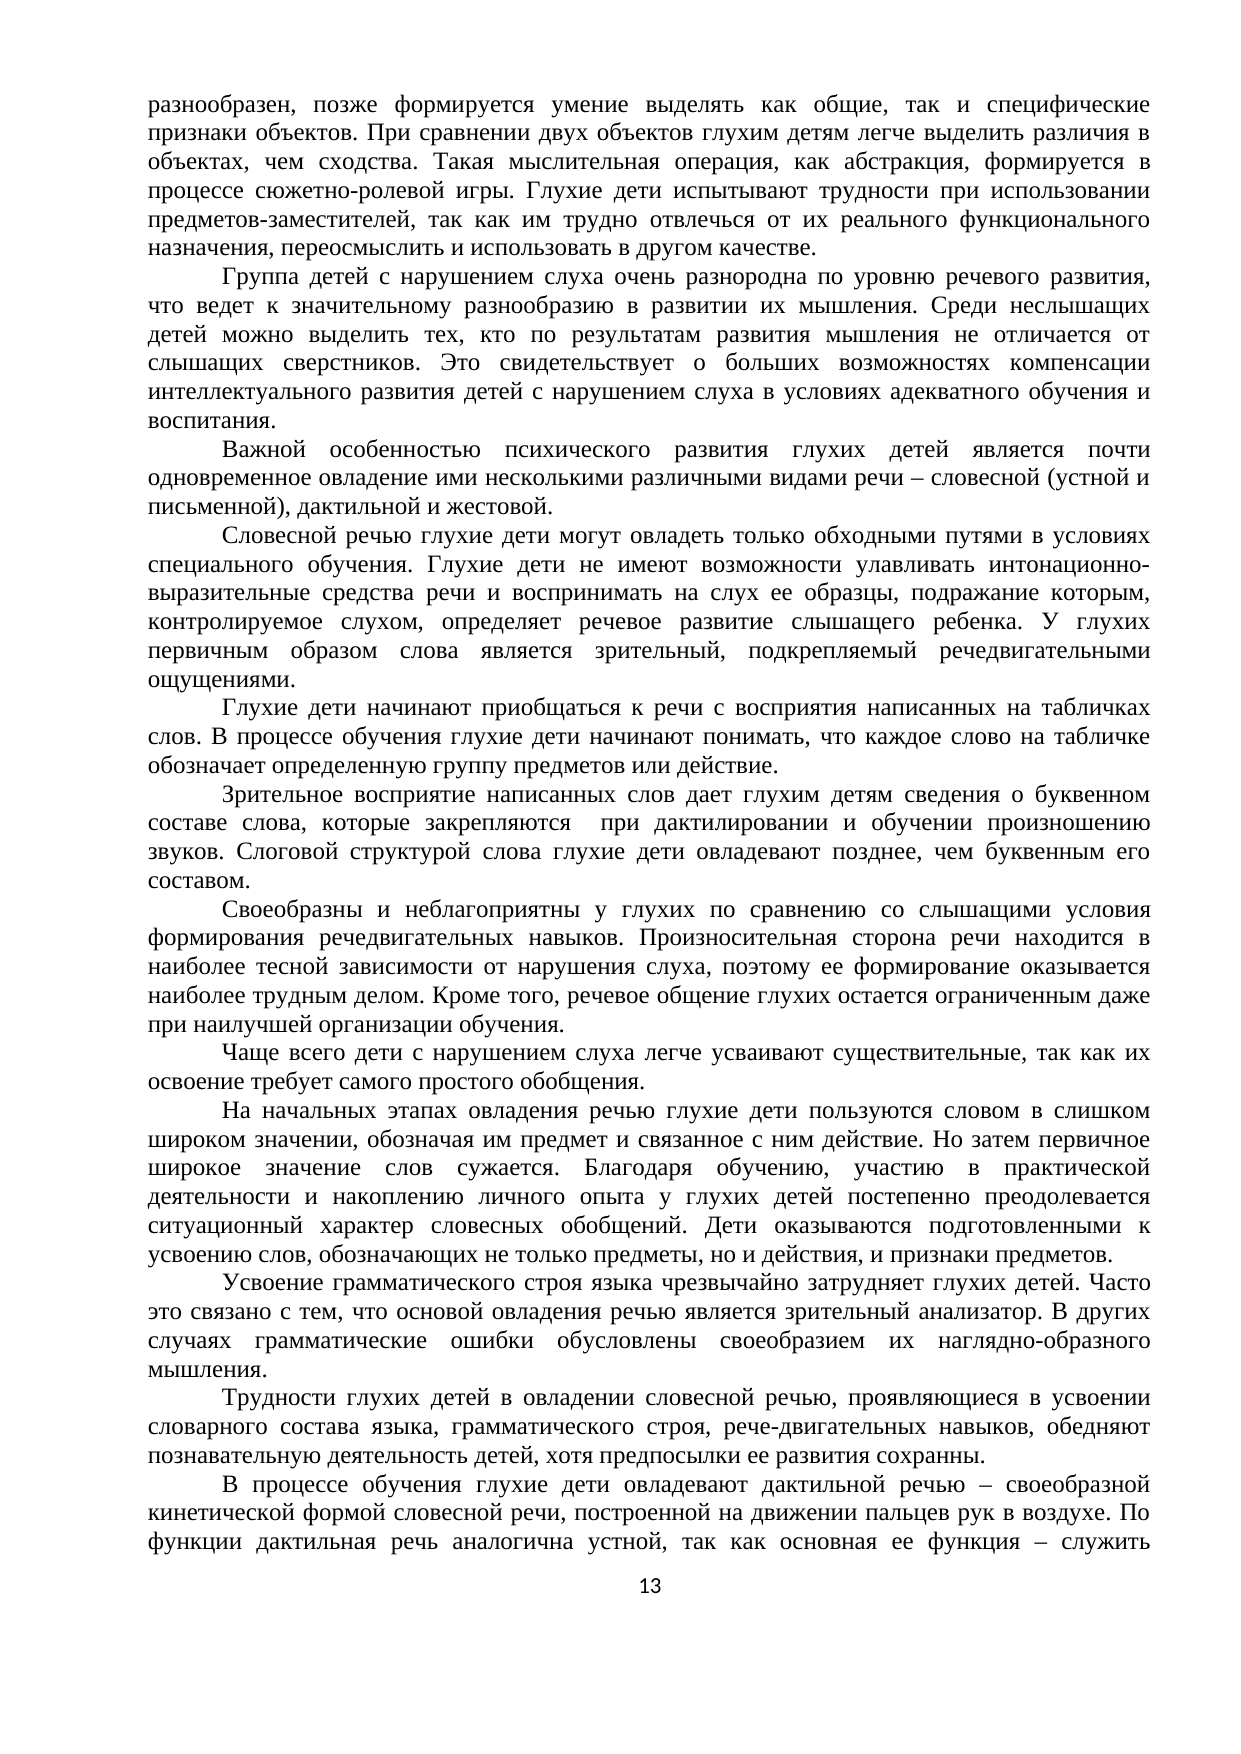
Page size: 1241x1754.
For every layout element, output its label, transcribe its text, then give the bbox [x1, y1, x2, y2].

text Усвоение грамматического строя языка чрезвычайно затрудняет глухих детей. Часто это связано с тем, что основой овладения речью является зрительный анализатор. В других случаях грамматические ошибки обусловлены своеобразием их наглядно-образного мышления. [148, 1267, 1152, 1382]
text Важной особенностью психического развития глухих детей является почти одновременное овладение ими несколькими различными видами речи – словесной (устной и письменной), дактильной и жестовой. [148, 434, 1152, 520]
text Глухие дети начинают приобщаться к речи с восприятия написанных на табличках слов. В процессе обучения глухие дети начинают понимать, что каждое слово на табличке обозначает определенную группу предметов или действие. [148, 692, 1152, 779]
text Чаще всего дети с нарушением слуха легче усваивают существительные, так как их освоение требует самого простого обобщения. [148, 1037, 1152, 1095]
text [148, 89, 1152, 261]
text Трудности глухих детей в овладении словесной речью, проявляющиеся в усвоении словарного состава языка, грамматического строя, рече-двигательных навыков, обедняют познавательную деятельность детей, хотя предпосылки ее развития сохранны. [148, 1382, 1152, 1469]
text Словесной речью глухие дети могут овладеть только обходными путями в условиях специального обучения. Глухие дети не имеют возможности улавливать интонационно-выразительные средства речи и воспринимать на слух ее образцы, подражание которым, контролируемое слухом, определяет речевое развитие слышащего ребенка. У глухих первичным образом слова является зрительный, подкрепляемый речедвигательными ощущениями. [148, 520, 1152, 692]
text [148, 1469, 1152, 1555]
text На начальных этапах овладения речью глухие дети пользуются словом в слишком широком значении, обозначая им предмет и связанное с ним действие. Но затем первичное широкое значение слов сужается. Благодаря обучению, участию в практической деятельности и накоплению личного опыта у глухих детей постепенно преодолевается ситуационный характер словесных обобщений. Дети оказываются подготовленными к усвоению слов, обозначающих не только предметы, но и действия, и признаки предметов. [148, 1095, 1152, 1267]
text Своеобразны и неблагоприятны у глухих по сравнению со слышащими условия формирования речедвигательных навыков. Произносительная сторона речи находится в наиболее тесной зависимости от нарушения слуха, поэтому ее формирование оказывается наиболее трудным делом. Кроме того, речевое общение глухих остается ограниченным даже при наилучшей организации обучения. [148, 894, 1152, 1037]
text Группа детей с нарушением слуха очень разнородна по уровню речевого развития, что ведет к значительному разнообразию в развитии их мышления. Среди неслышащих детей можно выделить тех, кто по результатам развития мышления не отличается от слышащих сверстников. Это свидетельствует о больших возможностях компенсации интеллектуального развития детей с нарушением слуха в условиях адекватного обучения и воспитания. [148, 261, 1152, 434]
text Зрительное восприятие написанных слов дает глухим детям сведения о буквенном составе слова, которые закрепляются при дактилировании и обучении произношению звуков. Слоговой структурой слова глухие дети овладевают позднее, чем буквенным его составом. [148, 779, 1152, 894]
